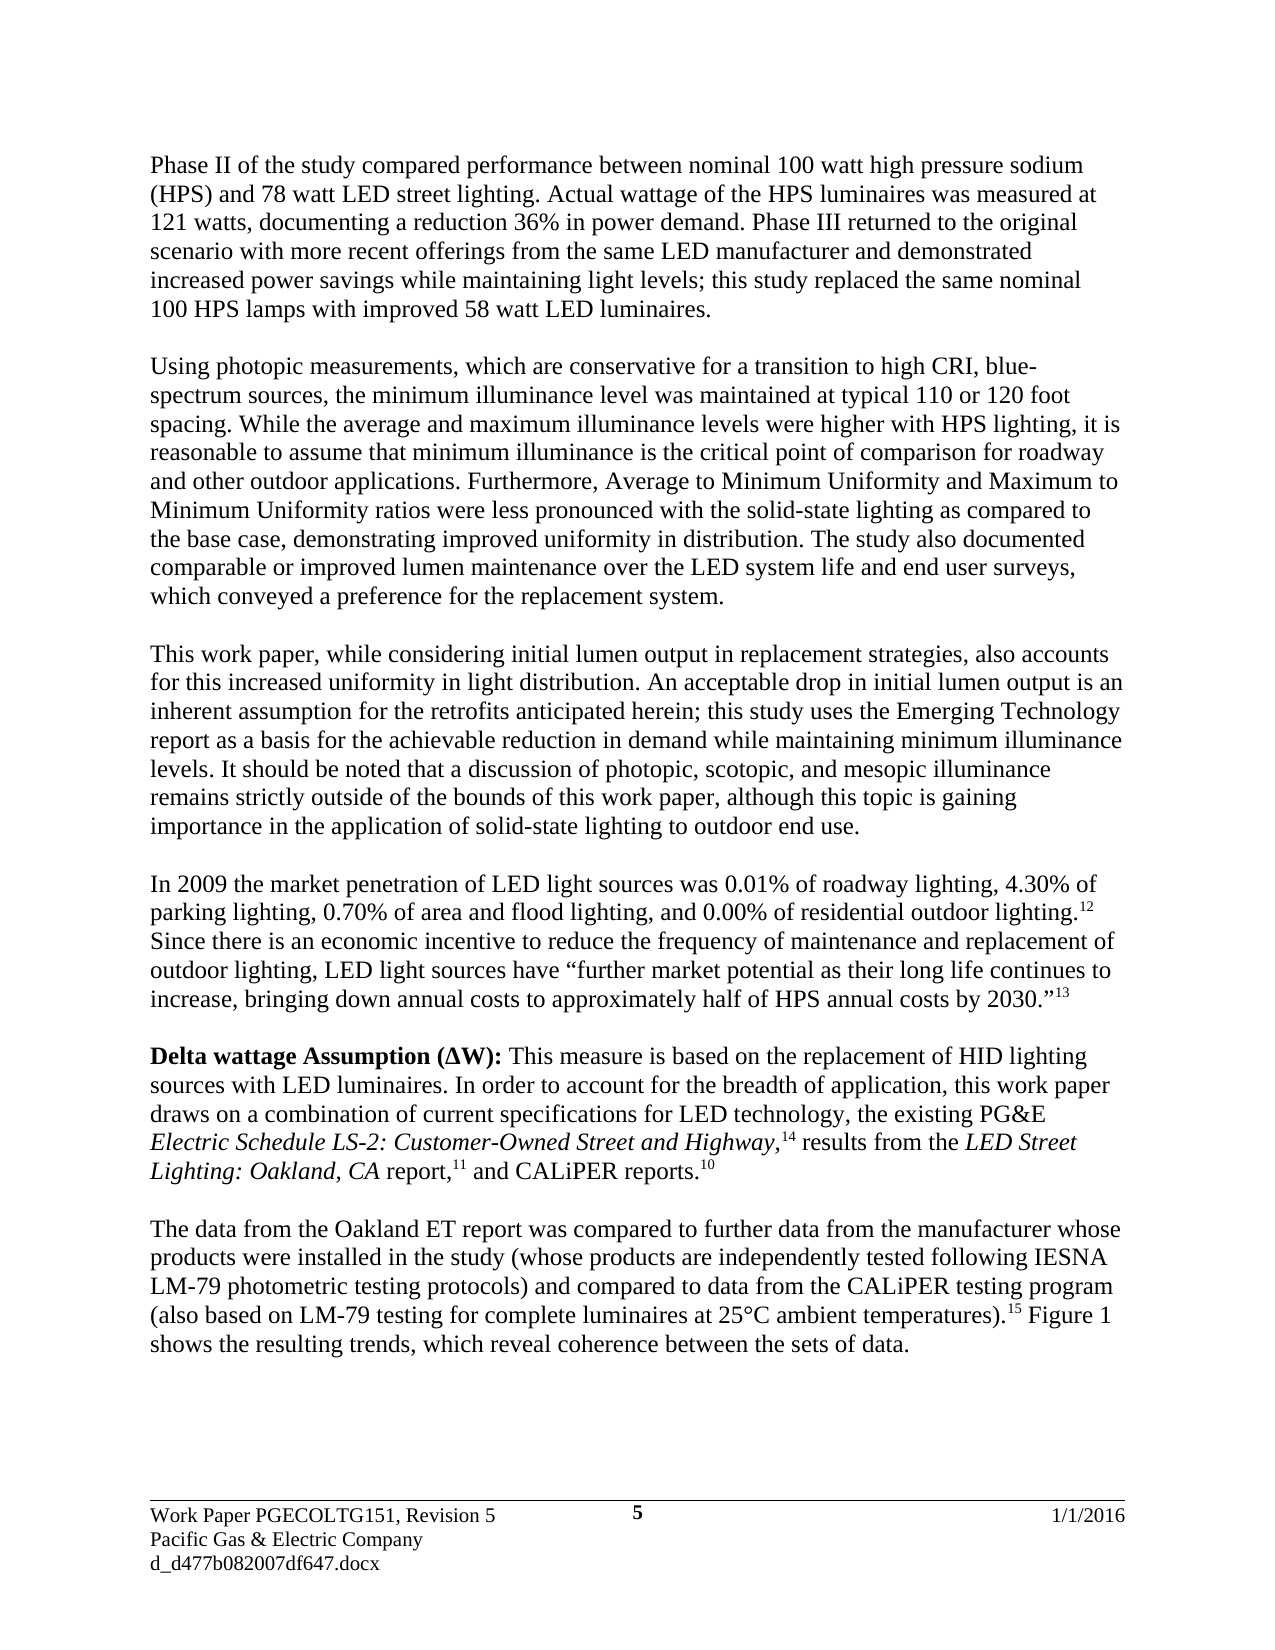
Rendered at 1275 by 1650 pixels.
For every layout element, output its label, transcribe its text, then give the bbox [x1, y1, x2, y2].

text In 2009 the market penetration of LED light sources was 0.01% of roadway lighting, 4.30% of parking lighting, 0.70% of area and flood lighting, and 0.00% of residential outdoor lighting. Since there is an economic incentive to reduce the frequency of maintenance and replacement of outdoor lighting, LED light sources have “further market potential as their long life continues to increase, bringing down annual costs to approximately half of HPS annual costs by 2030.” [150, 869, 1125, 1012]
text Delta wattage Assumption (ΔW): This measure is based on the replacement of HID lighting sources with LED luminaires. In order to account for the breadth of application, this work paper draws on a combination of current specifications for LED technology, the existing PG&E Electric Schedule LS-2: Customer-Owned Street and Highway, results from the LED Street Lighting: Oakland, CA report,11 and CALiPER reports.10 [150, 1041, 1125, 1185]
text The data from the Oakland ET report was compared to further data from the manufacturer whose products were installed in the study (whose products are independently tested following IESNA LM-79 photometric testing protocols) and compared to data from the CALiPER testing program (also based on LM-79 testing for complete luminaires at 25°C ambient temperatures). Figure 1 shows the resulting trends, which reveal coherence between the sets of data. [150, 1214, 1125, 1357]
text This work paper, while considering initial lumen output in replacement strategies, also accounts for this increased uniformity in light distribution. An acceptable drop in initial lumen output is an inherent assumption for the retrofits anticipated herein; this study uses the Emerging Technology report as a basis for the achievable reduction in demand while maintaining minimum illuminance levels. It should be noted that a discussion of photopic, scotopic, and mesopic illuminance remains strictly outside of the bounds of this work paper, although this topic is gaining importance in the application of solid-state lighting to outdoor end use. [150, 639, 1125, 840]
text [150, 150, 1125, 322]
text Using photopic measurements, which are conservative for a transition to high CRI, blue-spectrum sources, the minimum illuminance level was maintained at typical 110 or 120 foot spacing. While the average and maximum illuminance levels were higher with HPS lighting, it is reasonable to assume that minimum illuminance is the critical point of comparison for roadway and other outdoor applications. Furthermore, Average to Minimum Uniformity and Maximum to Minimum Uniformity ratios were less pronounced with the solid-state lighting as compared to the base case, demonstrating improved uniformity in distribution. The study also documented comparable or improved lumen maintenance over the LED system life and end user surveys, which conveyed a preference for the replacement system. [150, 351, 1125, 610]
